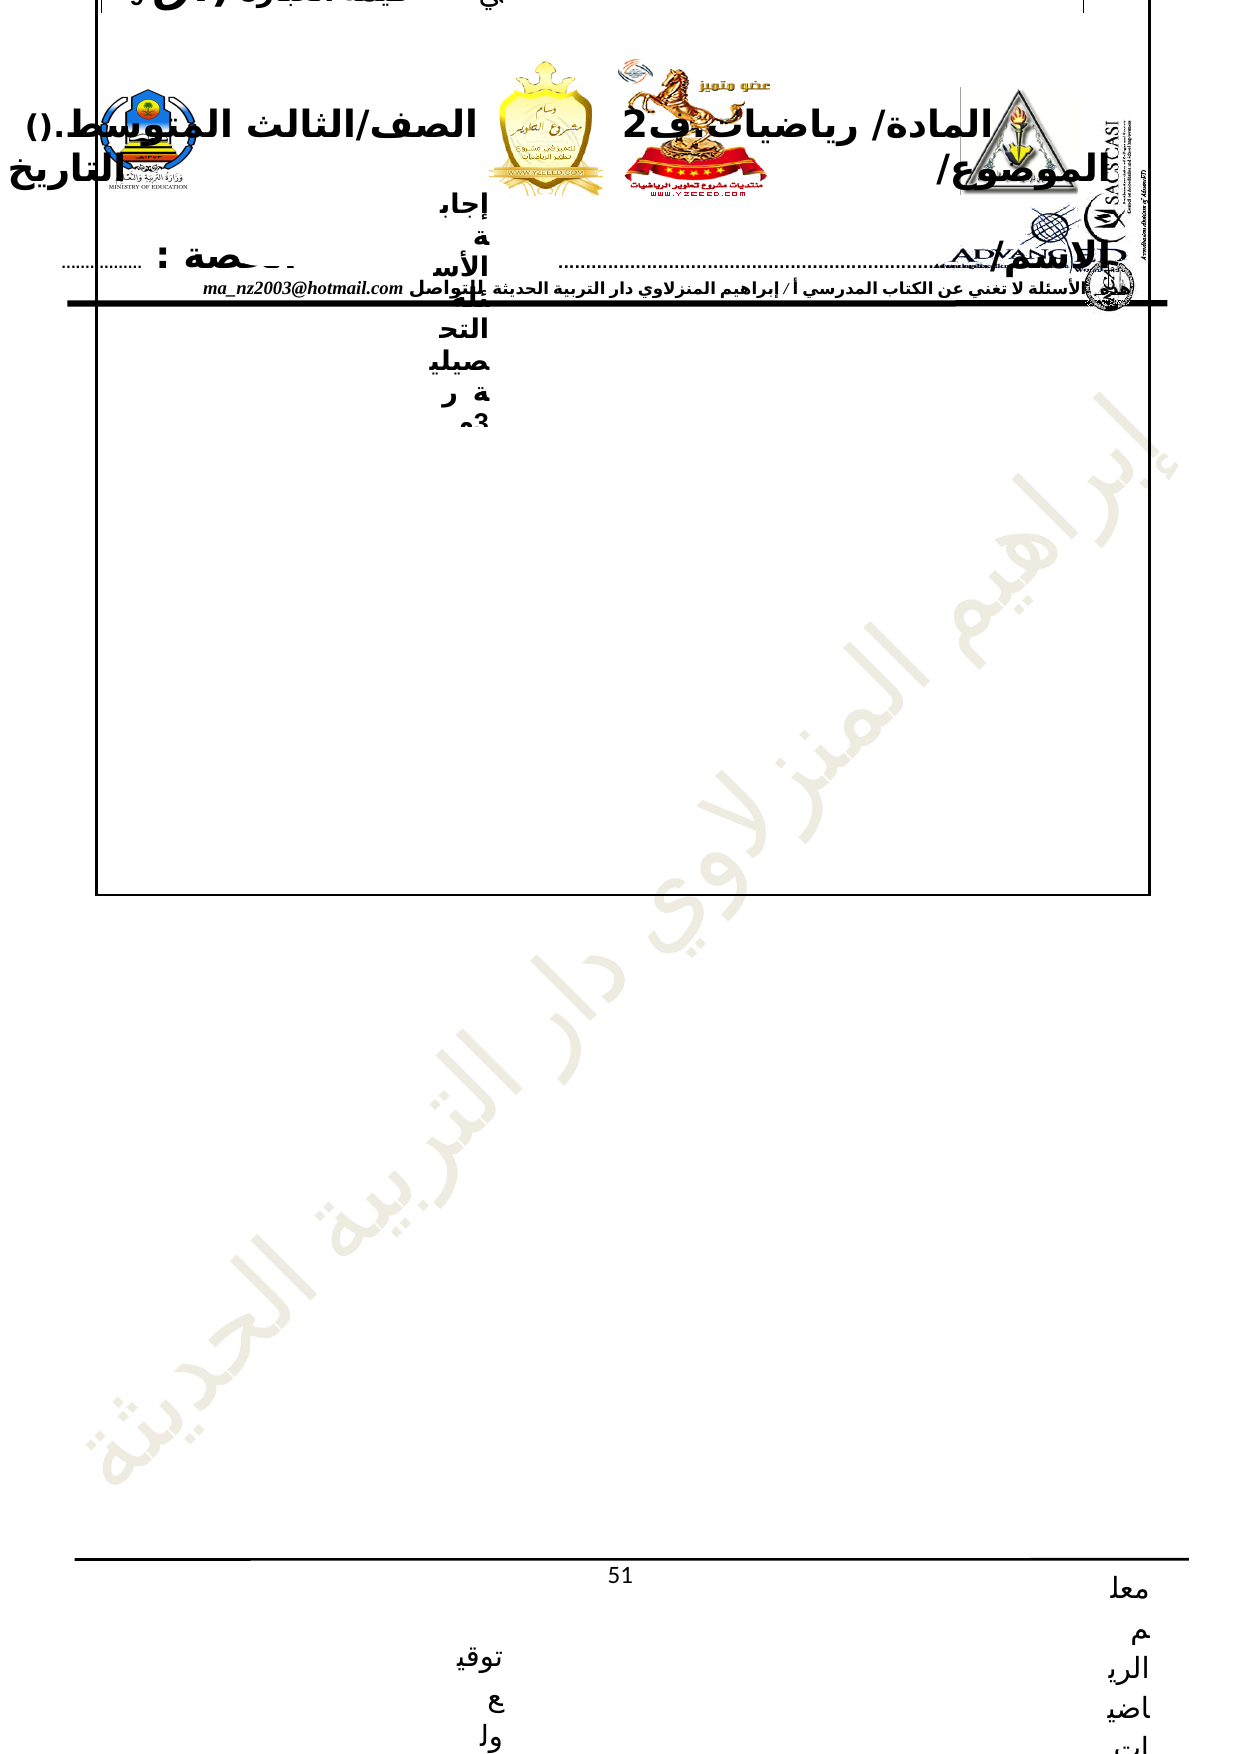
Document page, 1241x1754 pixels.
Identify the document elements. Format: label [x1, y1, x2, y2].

picture [616, 58, 778, 199]
picture [1151, 109, 1157, 316]
picture [960, 87, 1148, 316]
picture [1076, 254, 1080, 264]
picture [98, 87, 199, 195]
picture [488, 60, 603, 196]
